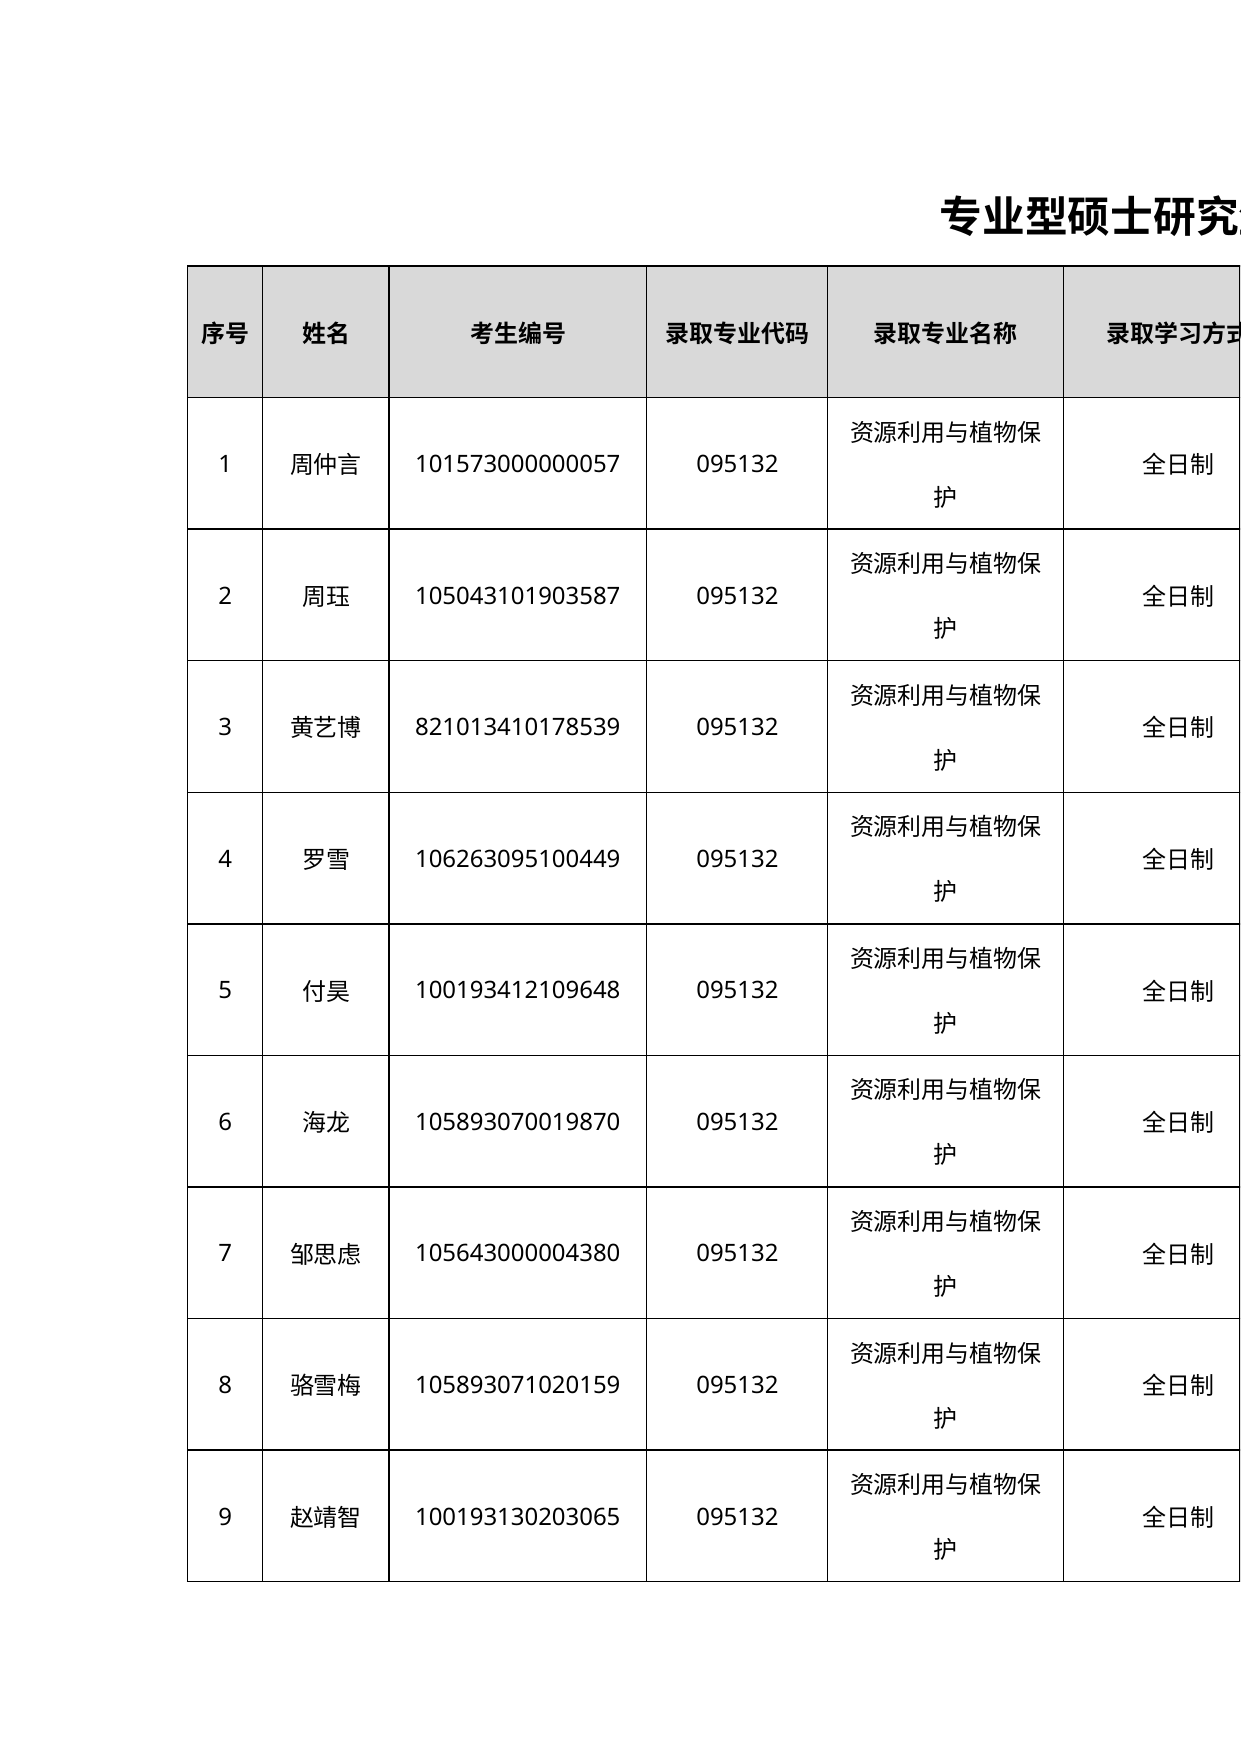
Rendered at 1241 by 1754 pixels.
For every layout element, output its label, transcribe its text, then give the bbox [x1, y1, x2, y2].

table_cell 095132 [647, 1451, 827, 1581]
table_cell 095132 [647, 530, 827, 660]
table_cell 095132 [647, 661, 827, 791]
table_cell 资源利用与植物保护 [828, 530, 1063, 660]
table_cell 全日制 [1064, 925, 1239, 1054]
table_cell 4 [188, 793, 262, 923]
table_cell 101573000000057 [390, 398, 646, 528]
table_cell 邹思虑 [263, 1188, 388, 1318]
table_cell 考生编号 [390, 267, 646, 397]
table_cell 录取专业代码 [647, 267, 827, 397]
table_cell 6 [188, 1056, 262, 1186]
table_cell 资源利用与植物保护 [828, 1188, 1063, 1318]
table_cell 海龙 [263, 1056, 388, 1186]
table_cell 罗雪 [263, 793, 388, 923]
table_cell 录取专业名称 [828, 267, 1063, 397]
table_cell 100193130203065 [390, 1451, 646, 1581]
table_cell 095132 [647, 925, 827, 1054]
table_cell 821013410178539 [390, 661, 646, 791]
table_cell 全日制 [1064, 530, 1239, 660]
table_cell 资源利用与植物保护 [828, 398, 1063, 528]
table_cell 1 [188, 398, 262, 528]
table_cell 周珏 [263, 530, 388, 660]
table_cell 赵靖智 [263, 1451, 388, 1581]
table_cell 105043101903587 [390, 530, 646, 660]
table_cell 周仲言 [263, 398, 388, 528]
table_cell 全日制 [1064, 398, 1239, 528]
table_cell 3 [188, 661, 262, 791]
table_cell 106263095100449 [390, 793, 646, 923]
table_cell 105893071020159 [390, 1319, 646, 1449]
table_cell 9 [188, 1451, 262, 1581]
table_cell 全日制 [1064, 1188, 1239, 1318]
table_cell 资源利用与植物保护 [828, 793, 1063, 923]
table_cell 095132 [647, 793, 827, 923]
table_cell 付昊 [263, 925, 388, 1054]
table_cell 黄艺博 [263, 661, 388, 791]
table_cell 095132 [647, 1188, 827, 1318]
table_cell 序号 [188, 267, 262, 397]
table_cell 资源利用与植物保护 [828, 1319, 1063, 1449]
table_cell 全日制 [1064, 1451, 1239, 1581]
table_cell 姓名 [263, 267, 388, 397]
table_cell 全日制 [1064, 1319, 1239, 1449]
table_cell 录取学习方式 [1064, 267, 1239, 397]
table_cell 2 [188, 530, 262, 660]
table_cell 095132 [647, 1319, 827, 1449]
table_cell 全日制 [1064, 793, 1239, 923]
table_cell 骆雪梅 [263, 1319, 388, 1449]
table_cell 105893070019870 [390, 1056, 646, 1186]
table_cell 专业型硕士研究生调剂考生复试结果与拟录取名单 [188, 162, 1240, 265]
table_cell 资源利用与植物保护 [828, 661, 1063, 791]
table_cell 105643000004380 [390, 1188, 646, 1318]
table_cell 095132 [647, 1056, 827, 1186]
table_cell 全日制 [1064, 661, 1239, 791]
table_cell 095132 [647, 398, 827, 528]
table_cell 8 [188, 1319, 262, 1449]
table_cell 全日制 [1064, 1056, 1239, 1186]
table_cell 资源利用与植物保护 [828, 1056, 1063, 1186]
table_cell 100193412109648 [390, 925, 646, 1054]
table_cell 7 [188, 1188, 262, 1318]
table_cell 5 [188, 925, 262, 1054]
table_cell 资源利用与植物保护 [828, 925, 1063, 1054]
table_cell 资源利用与植物保护 [828, 1451, 1063, 1581]
